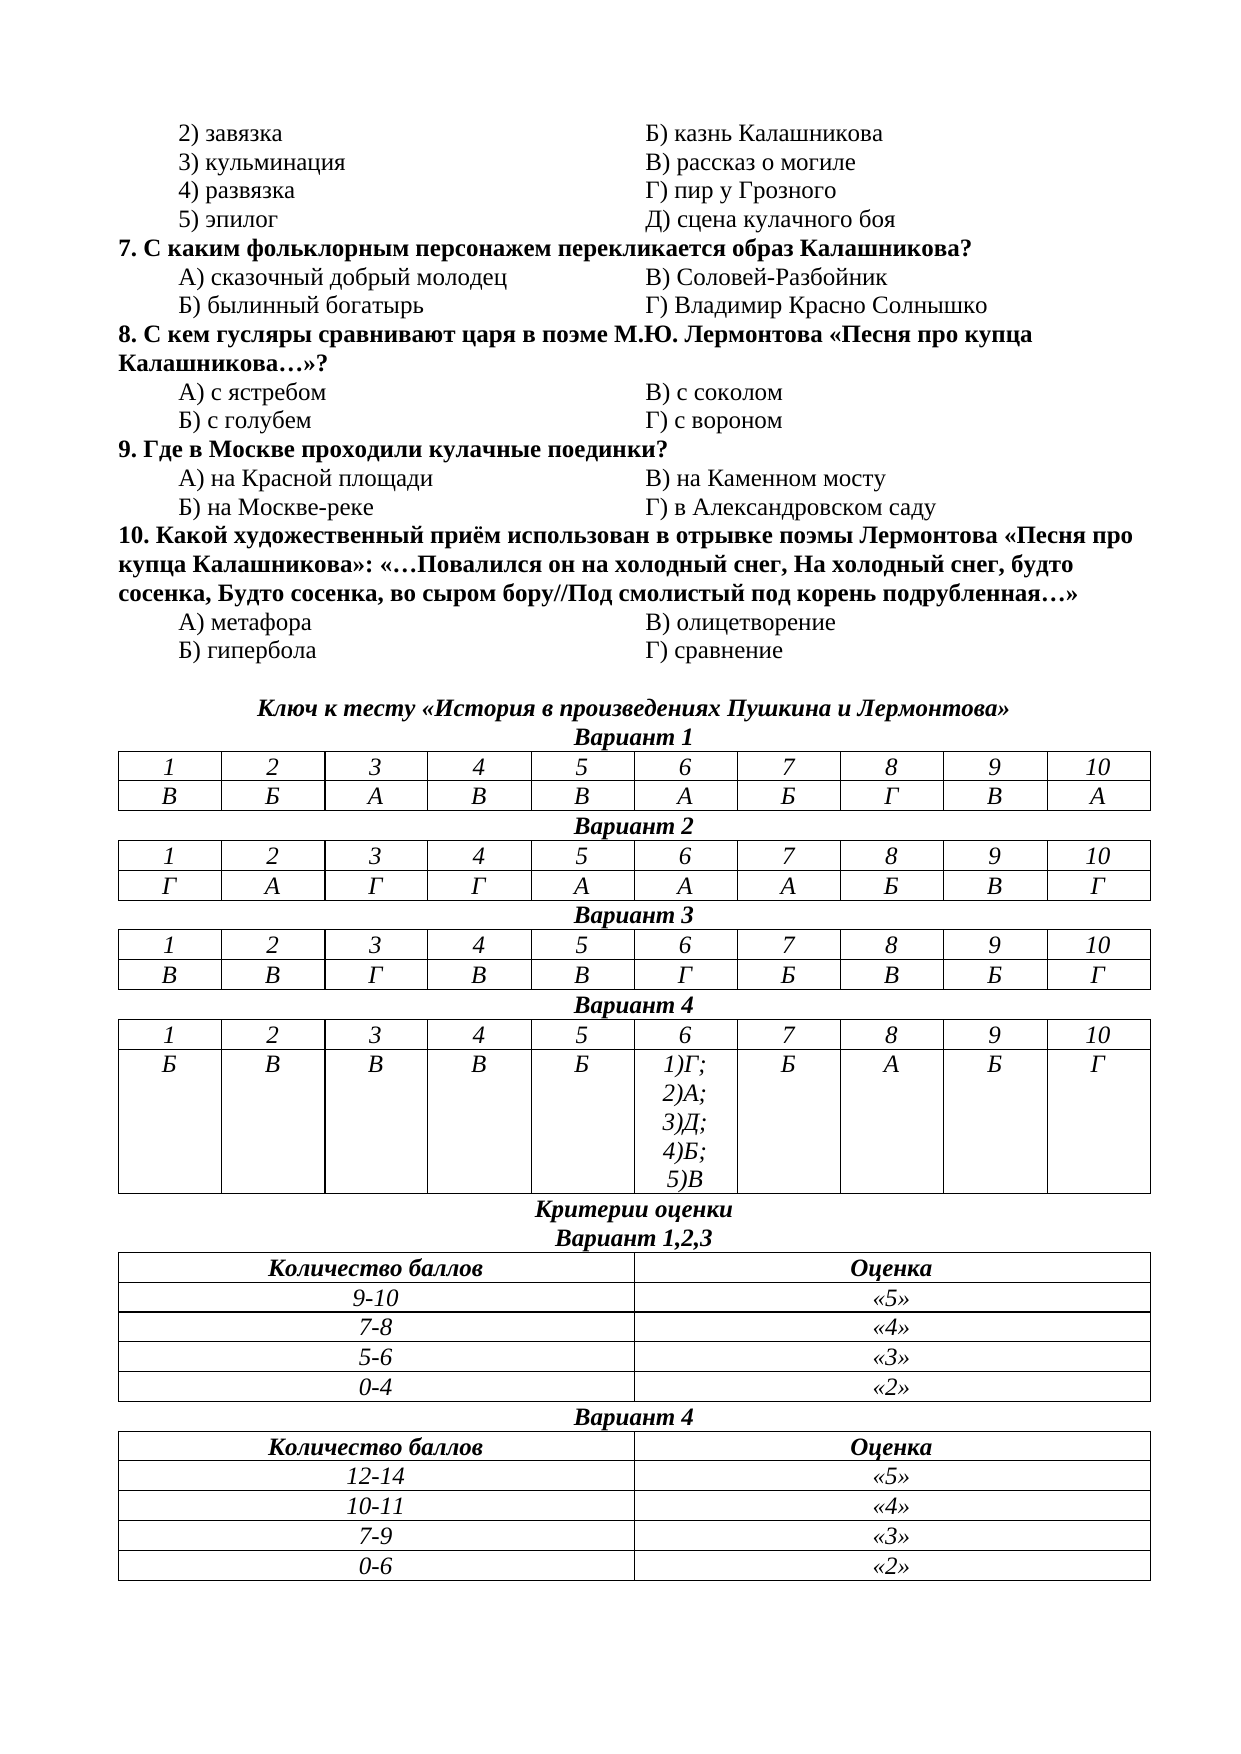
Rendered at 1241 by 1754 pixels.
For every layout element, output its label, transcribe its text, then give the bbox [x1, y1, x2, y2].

table_header 4 [428, 841, 531, 870]
table_cell Б) былинный богатырь [167, 291, 634, 319]
text Критерии оценки [118, 1194, 1152, 1223]
table_header 5 [532, 841, 634, 870]
table_cell В [222, 1050, 324, 1193]
table_cell В [119, 781, 221, 810]
table_header 3 [326, 1020, 427, 1048]
table_cell А [841, 1050, 943, 1193]
table_header 4 [428, 1020, 531, 1048]
table_header 10 [1048, 841, 1150, 870]
table_header 8 [841, 752, 943, 780]
table_cell Б [841, 871, 943, 899]
table_header 6 [635, 752, 737, 780]
table_header Количество баллов [119, 1253, 634, 1282]
table_header В) Соловей-Разбойник [634, 262, 1150, 291]
table_cell Г [1048, 871, 1150, 899]
table_cell 2) завязка [167, 118, 634, 147]
table_cell Г) с вороном [634, 406, 1150, 434]
table_cell 5) эпилог [167, 204, 634, 233]
table_cell Г) пир у Грозного [634, 176, 1150, 204]
table_header 7 [738, 841, 840, 870]
table_cell В [944, 781, 1047, 810]
table_cell Б [738, 1050, 840, 1193]
table_cell 4) развязка [167, 176, 634, 204]
table_cell В [428, 781, 531, 810]
table_cell А [738, 871, 840, 899]
table_header 4 [428, 930, 531, 959]
table_cell Б [222, 781, 324, 810]
table_cell 0-4 [119, 1372, 634, 1401]
table_cell В [944, 871, 1047, 899]
table_header 3 [326, 841, 427, 870]
table_cell «2» [635, 1372, 1150, 1401]
table_cell Б [532, 1050, 634, 1193]
table_cell Б [119, 1050, 221, 1193]
table_header 1 [119, 752, 221, 780]
table_cell Б [944, 1050, 1047, 1193]
table_header 9 [944, 752, 1047, 780]
table_header В) на Каменном мосту [634, 463, 1150, 492]
table_cell «3» [635, 1342, 1150, 1371]
table_header 2 [222, 841, 324, 870]
table_cell «5» [635, 1283, 1150, 1311]
table_header 5 [532, 752, 634, 780]
table_header 1 [119, 841, 221, 870]
table_cell 5-6 [119, 1342, 634, 1371]
table_header 2 [222, 1020, 324, 1048]
table_cell 1)Г; 2)А; 3)Д; 4)Б; 5)В [635, 1050, 737, 1193]
table_cell В [532, 960, 634, 989]
table_header 3 [326, 930, 427, 959]
table_cell Г) Владимир Красно Солнышко [634, 291, 1150, 319]
table_header 8 [841, 1020, 943, 1048]
table_cell А [1048, 781, 1150, 810]
table_cell Д) сцена кулачного боя [634, 204, 1150, 233]
table_cell Б) гипербола [167, 636, 634, 664]
table_cell «2» [635, 1551, 1150, 1579]
table_header 7 [738, 752, 840, 780]
text 9. Где в Москве проходили кулачные поединки? [118, 434, 1152, 463]
table_header Оценка [635, 1253, 1150, 1282]
table_cell 7-9 [119, 1521, 634, 1550]
text Вариант 4 [118, 1402, 1152, 1431]
text Вариант 1,2,3 [118, 1223, 1152, 1252]
table_cell Г [326, 960, 427, 989]
table_header 10 [1048, 752, 1150, 780]
table_cell А [635, 871, 737, 899]
table_cell 10-11 [119, 1491, 634, 1520]
table_header А) сказочный добрый молодец [167, 262, 634, 291]
table_cell Б) казнь Калашникова [634, 118, 1150, 147]
table_cell В [428, 1050, 531, 1193]
table_cell А [222, 871, 324, 899]
table_cell «3» [635, 1521, 1150, 1550]
table_cell Г [1048, 960, 1150, 989]
text Вариант 2 [118, 811, 1152, 840]
table_cell 0-6 [119, 1551, 634, 1579]
table_cell В [428, 960, 531, 989]
table_header Оценка [635, 1432, 1150, 1460]
table_cell «4» [635, 1491, 1150, 1520]
table_cell В [326, 1050, 427, 1193]
table_header 6 [635, 1020, 737, 1048]
table_cell Г [428, 871, 531, 899]
table_header 8 [841, 930, 943, 959]
table_header 3 [326, 752, 427, 780]
table_header 10 [1048, 1020, 1150, 1048]
table_header А) метафора [167, 607, 634, 636]
table_header А) с ястребом [167, 377, 634, 406]
table_cell 7-8 [119, 1313, 634, 1341]
table_cell А [635, 781, 737, 810]
text Вариант 4 [118, 990, 1152, 1019]
table_header А) на Красной площади [167, 463, 634, 492]
table_header 8 [841, 841, 943, 870]
table_cell «4» [635, 1313, 1150, 1341]
table_header 5 [532, 930, 634, 959]
table_cell Г [1048, 1050, 1150, 1193]
table_cell Г [326, 871, 427, 899]
table_cell Б [738, 781, 840, 810]
table_cell Б [738, 960, 840, 989]
table_cell 12-14 [119, 1461, 634, 1490]
table_header В) с соколом [634, 377, 1150, 406]
text Ключ к тесту «История в произведениях Пушкина и Лермонтова» [118, 693, 1152, 722]
table_cell В [841, 960, 943, 989]
table_cell А [532, 871, 634, 899]
table_header 6 [635, 930, 737, 959]
table_header В) олицетворение [634, 607, 1150, 636]
table_header 9 [944, 841, 1047, 870]
table_cell Б [944, 960, 1047, 989]
table_cell В [119, 960, 221, 989]
text 8. С кем гусляры сравнивают царя в поэме М.Ю. Лермонтова «Песня про купца Калашникова…»? [118, 319, 1152, 377]
table_cell «5» [635, 1461, 1150, 1490]
table_cell В [532, 781, 634, 810]
table_header 4 [428, 752, 531, 780]
table_cell В) рассказ о могиле [634, 147, 1150, 176]
table_cell Г) сравнение [634, 636, 1150, 664]
table_header 9 [944, 930, 1047, 959]
text Вариант 1 [118, 722, 1152, 751]
table_cell А [326, 781, 427, 810]
table_header 2 [222, 752, 324, 780]
table_header 7 [738, 930, 840, 959]
table_header 5 [532, 1020, 634, 1048]
table_header 1 [119, 1020, 221, 1048]
table_header 9 [944, 1020, 1047, 1048]
table_header 7 [738, 1020, 840, 1048]
table_cell 3) кульминация [167, 147, 634, 176]
table_header Количество баллов [119, 1432, 634, 1460]
table_cell Г [635, 960, 737, 989]
text 10. Какой художественный приём использован в отрывке поэмы Лермонтова «Песня про купца Калашникова»: «…Повалился он на холодный снег, На холодный снег, будто сосенка, Будто сосенка, во сыром бору//Под смолистый под корень подрубленная…» [118, 521, 1152, 607]
text 7. С каким фольклорным персонажем перекликается образ Калашникова? [118, 233, 1152, 262]
table_cell Б) на Москве-реке [167, 492, 634, 521]
table_header 2 [222, 930, 324, 959]
table_cell Г) в Александровском саду [634, 492, 1150, 521]
text Вариант 3 [118, 901, 1152, 929]
table_cell В [222, 960, 324, 989]
table_cell Г [119, 871, 221, 899]
table_header 1 [119, 930, 221, 959]
table_cell Г [841, 781, 943, 810]
table_header 6 [635, 841, 737, 870]
table_header 10 [1048, 930, 1150, 959]
table_cell 9-10 [119, 1283, 634, 1311]
table_cell Б) с голубем [167, 406, 634, 434]
